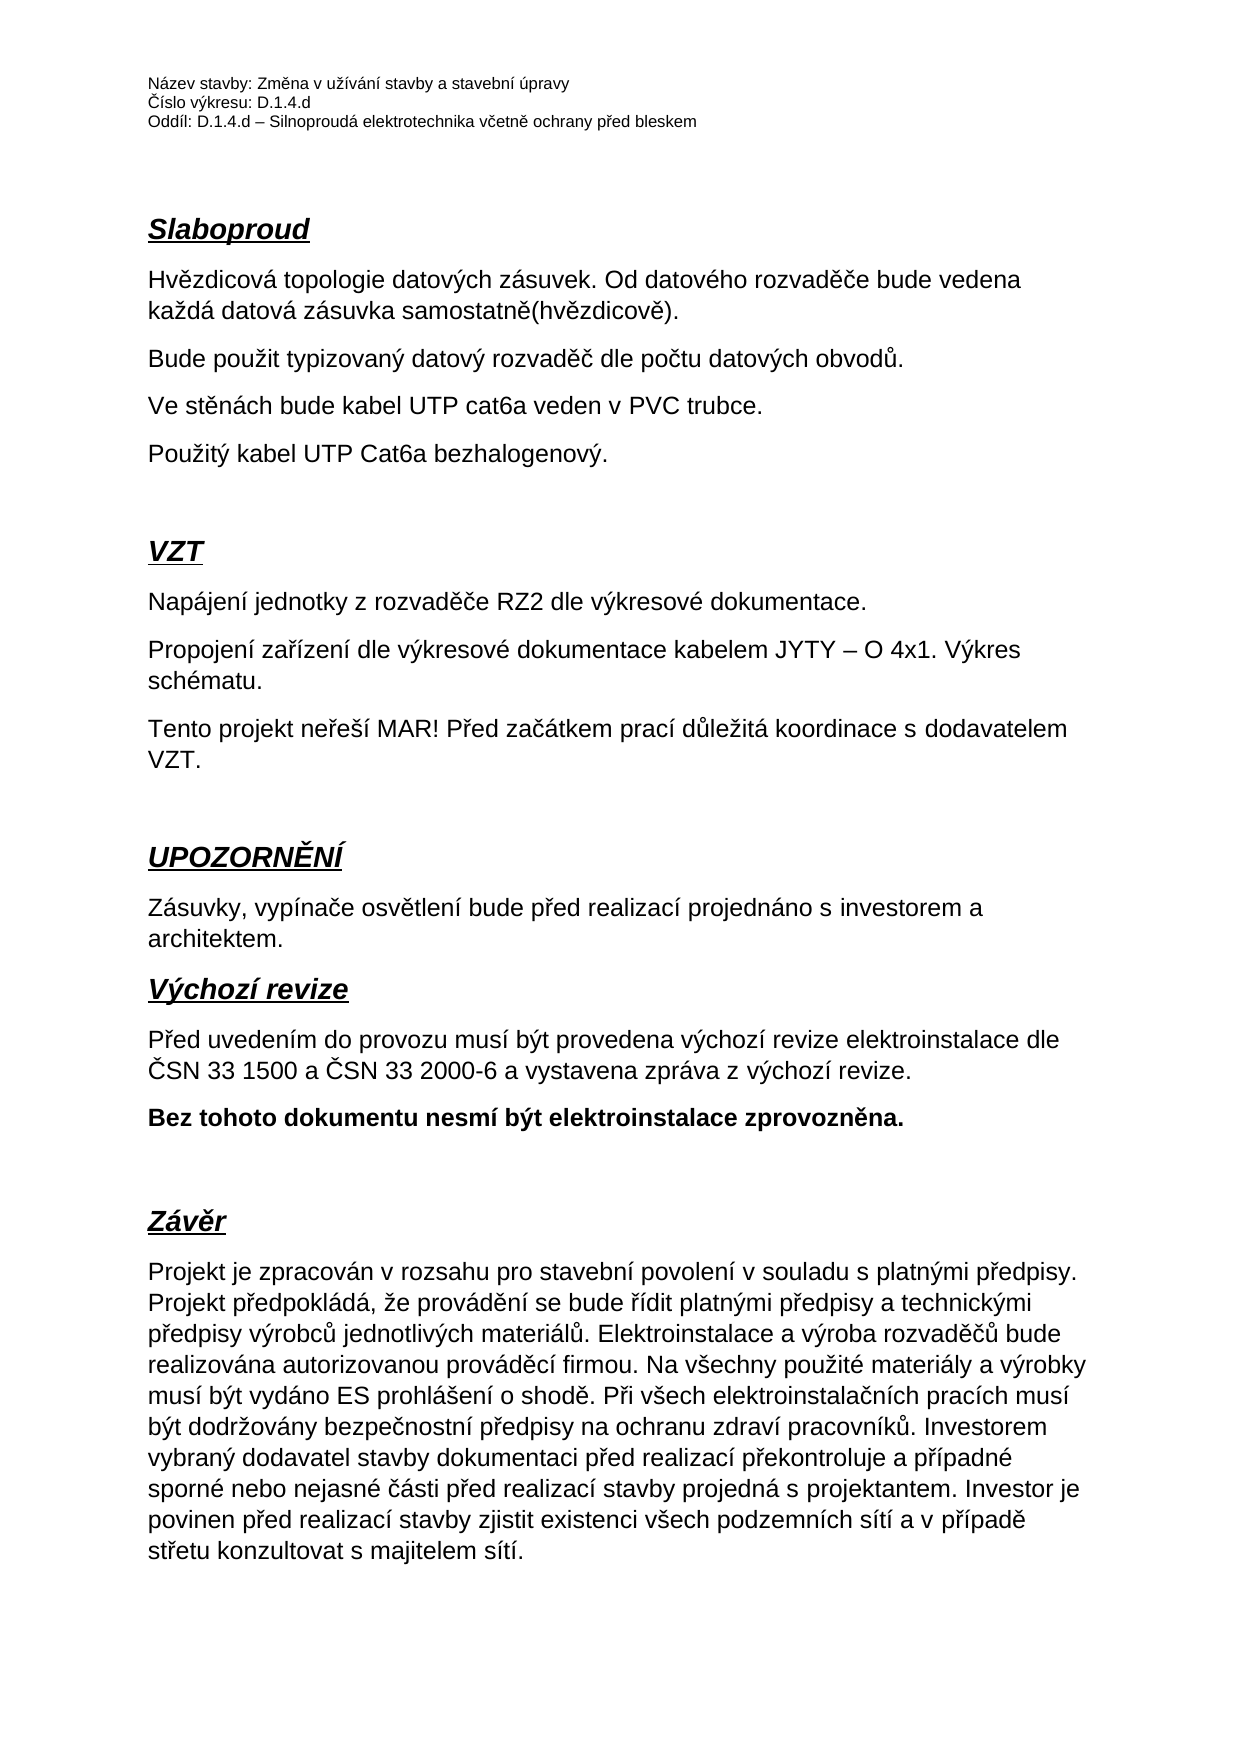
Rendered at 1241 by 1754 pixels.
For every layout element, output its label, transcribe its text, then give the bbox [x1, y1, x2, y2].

text Závěr [148, 1204, 1093, 1237]
text Zásuvky, vypínače osvětlení bude před realizací projednáno s investorem a architektem. [148, 893, 1093, 953]
text VZT [148, 534, 1093, 568]
text Propojení zařízení dle výkresové dokumentace kabelem JYTY – O 4x1. Výkres schématu. [148, 635, 1093, 695]
text Bude použit typizovaný datový rozvaděč dle počtu datových obvodů. [148, 344, 1093, 372]
text Ve stěnách bude kabel UTP cat6a veden v PVC trubce. [148, 391, 1093, 420]
text Použitý kabel UTP Cat6a bezhalogenový. [148, 439, 1093, 468]
text UPOZORNĚNÍ [148, 840, 1093, 874]
text Výchozí revize [148, 972, 1093, 1005]
text Hvězdicová topologie datových zásuvek. Od datového rozvaděče bude vedena každá datová zásuvka samostatně(hvězdicově). [148, 265, 1093, 325]
text Tento projekt neřeší MAR! Před začátkem prací důležitá koordinace s dodavatelem VZT. [148, 714, 1093, 773]
text Projekt je zpracován v rozsahu pro stavební povolení v souladu s platnými předpisy. Projekt předpokládá, že provádění se bude řídit platnými předpisy a technickými předpisy výrobců jednotlivých materiálů. Elektroinstalace a výroba rozvaděčů bude realizována autorizovanou prováděcí firmou. Na všechny použité materiály a výrobky musí být vydáno ES prohlášení o shodě. Při všech elektroinstalačních pracích musí být dodržovány bezpečnostní předpisy na ochranu zdraví pracovníků. Investorem vybraný dodavatel stavby dokumentaci před realizací překontroluje a případné sporné nebo nejasné části před realizací stavby projedná s projektantem. Investor je povinen před realizací stavby zjistit existenci všech podzemních sítí a v případě střetu konzultovat s majitelem sítí. [148, 1257, 1093, 1565]
text Slaboproud [148, 212, 1093, 246]
text Bez tohoto dokumentu nesmí být elektroinstalace zprovozněna. [148, 1103, 1093, 1132]
text Před uvedením do provozu musí být provedena výchozí revize elektroinstalace dle ČSN 33 1500 a ČSN 33 2000-6 a vystavena zpráva z výchozí revize. [148, 1024, 1093, 1084]
text Napájení jednotky z rozvaděče RZ2 dle výkresové dokumentace. [148, 587, 1093, 616]
